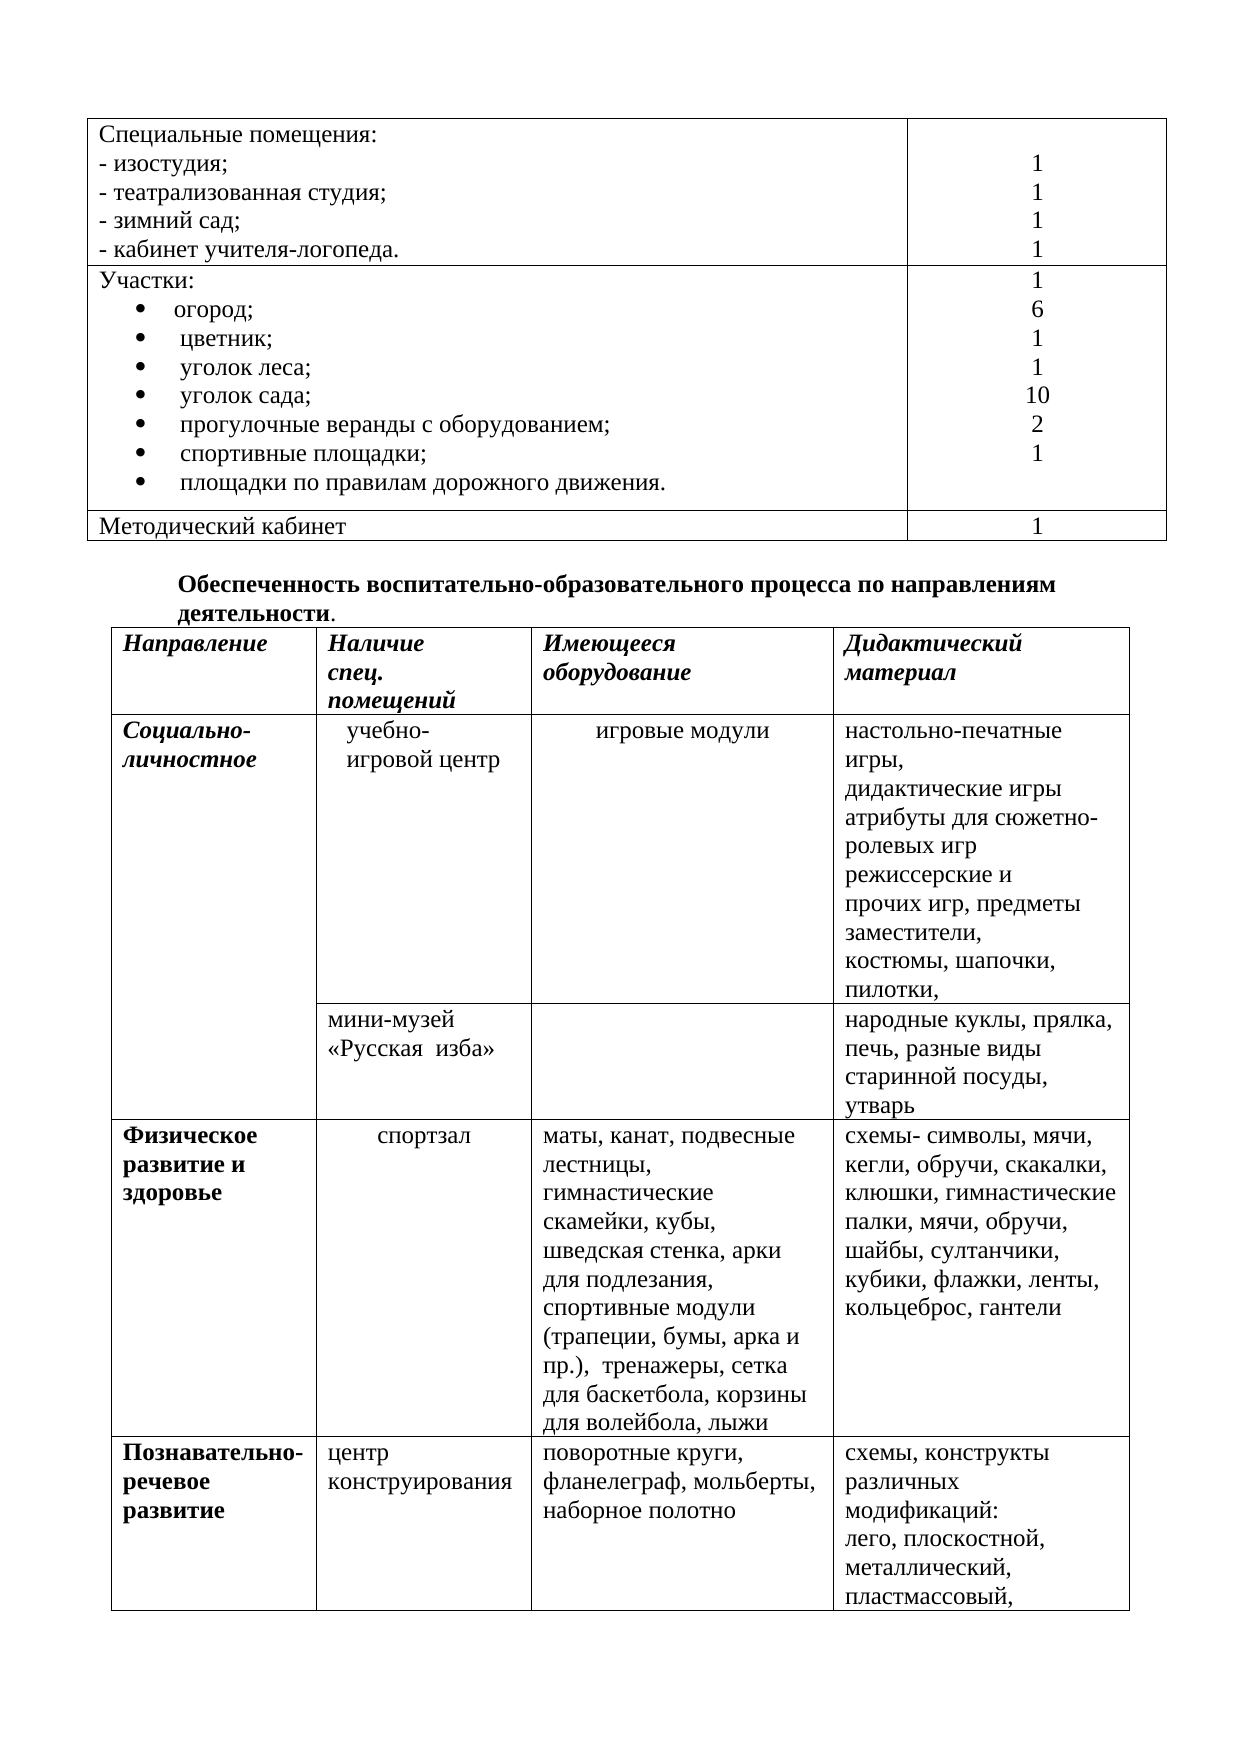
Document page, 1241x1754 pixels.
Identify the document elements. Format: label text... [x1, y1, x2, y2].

table_cell Специальные помещения: - изостудия; - театрализованная студия; - зимний сад; - кабинет учителя-логопеда. [88, 119, 907, 264]
table_header Имеющееся оборудование [532, 628, 833, 714]
table_cell Участки: огород; цветник; уголок леса; уголок сада; прогулочные веранды с оборудованием; спортивные площадки; площадки по правилам дорожного движения. [88, 266, 907, 510]
table_cell 1 [908, 511, 1166, 540]
table_cell 1 6 1 1 10 2 1 [908, 266, 1166, 510]
table_cell народные куклы, прялка, печь, разные виды старинной посуды, утварь [834, 1004, 1129, 1119]
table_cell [112, 1437, 316, 1610]
table_header Направление [112, 628, 316, 714]
table_cell настольно-печатные игры, дидактические игры атрибуты для сюжетно-ролевых игр режиссерские и прочих игр, предметы заместители, костюмы, шапочки, пилотки, [834, 715, 1129, 1003]
table_cell [532, 1004, 833, 1119]
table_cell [532, 1437, 833, 1610]
table_cell Социально-личностное [112, 715, 316, 1119]
table_cell маты, канат, подвесные лестницы, гимнастические скамейки, кубы, шведская стенка, арки для подлезания, спортивные модули (трапеции, бумы, арка и пр.), тренажеры, сетка для баскетбола, корзины для волейбола, лыжи [532, 1120, 833, 1436]
table_cell Методический кабинет [88, 511, 907, 540]
table_cell Физическое развитие и здоровье [112, 1120, 316, 1436]
table_cell мини-музей «Русская изба» [317, 1004, 531, 1119]
table_header Наличие спец. помещений [317, 628, 531, 714]
table_cell спортзал [317, 1120, 531, 1436]
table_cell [834, 1437, 1129, 1610]
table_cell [317, 1437, 531, 1610]
text Обеспеченность воспитательно-образовательного процесса по направлениям деятельности. [177, 569, 1114, 627]
table_cell схемы- символы, мячи, кегли, обручи, скакалки, клюшки, гимнастические палки, мячи, обручи, шайбы, султанчики, кубики, флажки, ленты, кольцеброс, гантели [834, 1120, 1129, 1436]
table_cell игровые модули [532, 715, 833, 1003]
table_header Дидактический материал [834, 628, 1129, 714]
table_cell учебно- игровой центр [317, 715, 531, 1003]
table_cell 1 1 1 1 [908, 119, 1166, 264]
